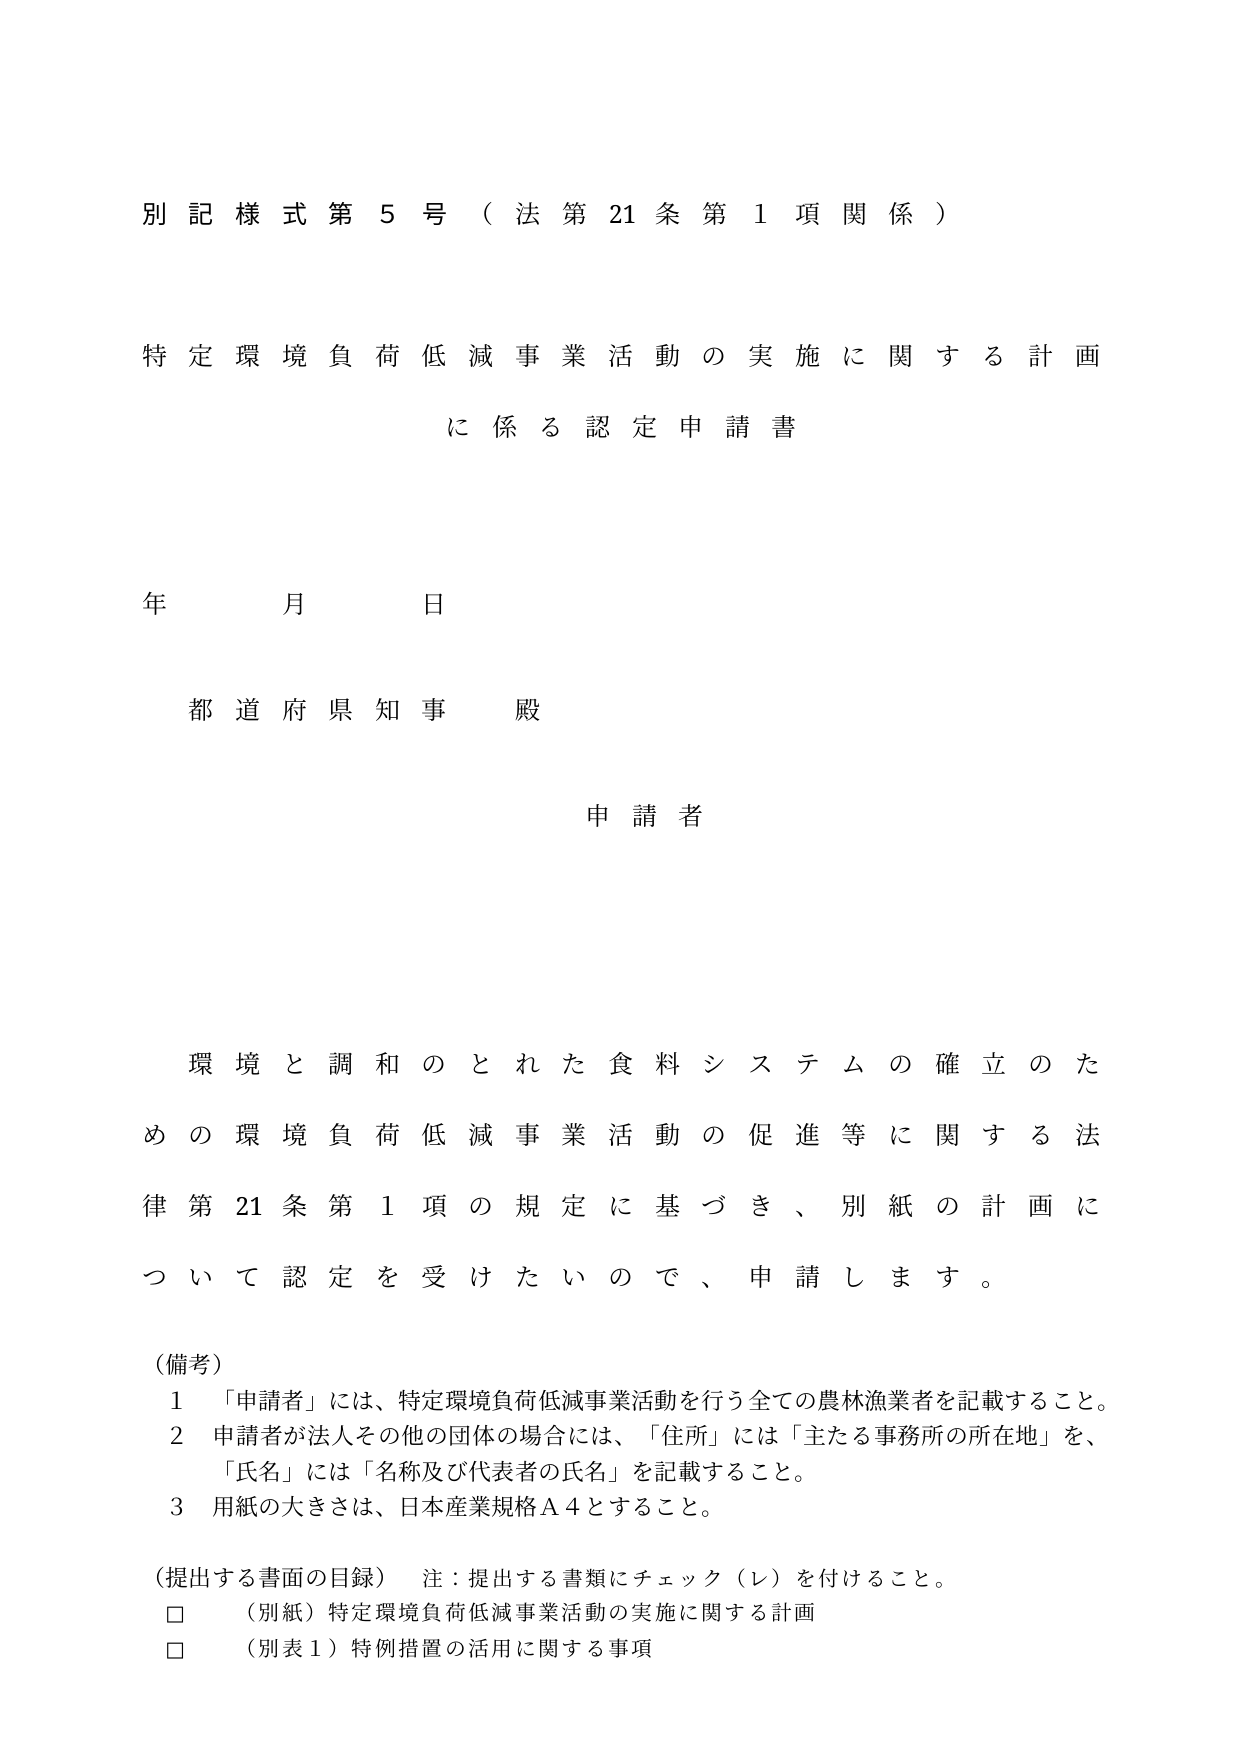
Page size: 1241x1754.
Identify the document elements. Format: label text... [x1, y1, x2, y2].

text 都道府県知事 殿 [142, 673, 1122, 744]
text 年 月 日 [142, 532, 1122, 638]
text □ （別表１）特例措置の活用に関する事項 [165, 1629, 1122, 1665]
text １ 「申請者」には、特定環境負荷低減事業活動を行う全ての農林漁業者を記載すること。 [142, 1382, 1122, 1417]
text 別記様式第５号（法第21条第１項関係） [142, 177, 1122, 248]
text □ （別紙）特定環境負荷低減事業活動の実施に関する計画 [165, 1594, 1122, 1629]
text 特定環境負荷低減事業活動の実施に関する計画に係る認定申請書 [142, 319, 1122, 461]
text ３ 用紙の大きさは、日本産業規格Ａ４とすること。 [142, 1488, 1122, 1523]
text ２ 申請者が法人その他の団体の場合には、「住所」には「主たる事務所の所在地」を、「氏名」には「名称及び代表者の氏名」を記載すること。 [142, 1417, 1113, 1488]
text 環境と調和のとれた食料システムの確立のための環境負荷低減事業活動の促進等に関する法律第21条第１項の規定に基づき、別紙の計画について認定を受けたいので、申請します。 [142, 1027, 1122, 1311]
text 申請者 [142, 779, 1122, 850]
text （備考） [142, 1346, 1122, 1382]
text （提出する書面の目録） 注：提出する書類にチェック（レ）を付けること。 [142, 1559, 1122, 1594]
